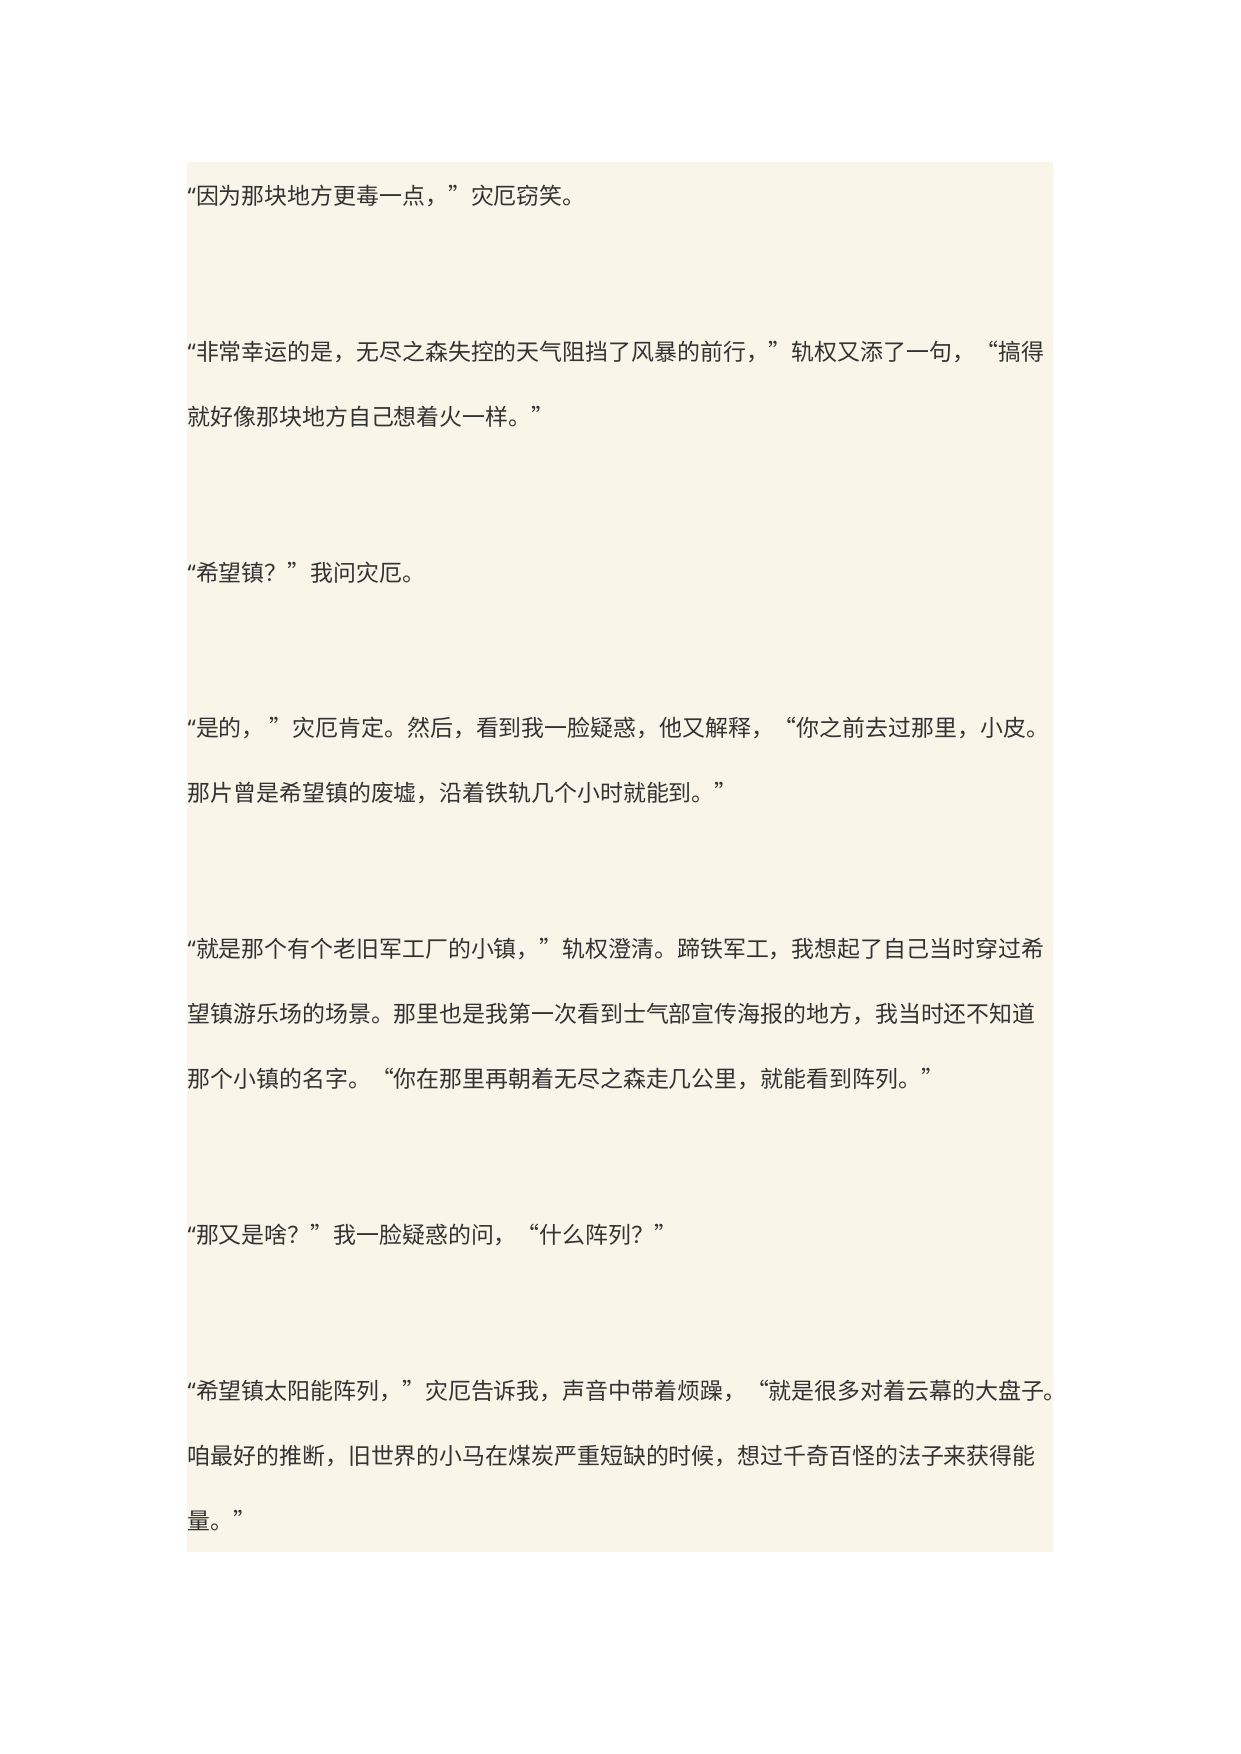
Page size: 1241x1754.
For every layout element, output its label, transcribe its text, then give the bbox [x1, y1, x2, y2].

text “那又是啥？”我一脸疑惑的问，“什么阵列？” [187, 1201, 1053, 1266]
text “就是那个有个老旧军工厂的小镇，”轨权澄清。蹄铁军工，我想起了自己当时穿过希望镇游乐场的场景。那里也是我第一次看到士气部宣传海报的地方，我当时还不知道那个小镇的名字。“你在那里再朝着无尽之森走几公里，就能看到阵列。” [187, 915, 1053, 1110]
text “非常幸运的是，无尽之森失控的天气阻挡了风暴的前行，”轨权又添了一句，“搞得就好像那块地方自己想着火一样。” [187, 318, 1053, 448]
text “因为那块地方更毒一点，”灾厄窃笑。 [187, 162, 1053, 227]
text “是的， ”灾厄肯定。然后，看到我一脸疑惑，他又解释，“你之前去过那里，小皮。那片曾是希望镇的废墟，沿着铁轨几个小时就能到。” [187, 694, 1053, 824]
text “希望镇？”我问灾厄。 [187, 539, 1053, 604]
text “希望镇太阳能阵列，”灾厄告诉我，声音中带着烦躁，“就是很多对着云幕的大盘子。咱最好的推断，旧世界的小马在煤炭严重短缺的时候，想过千奇百怪的法子来获得能量。” [187, 1357, 1053, 1552]
